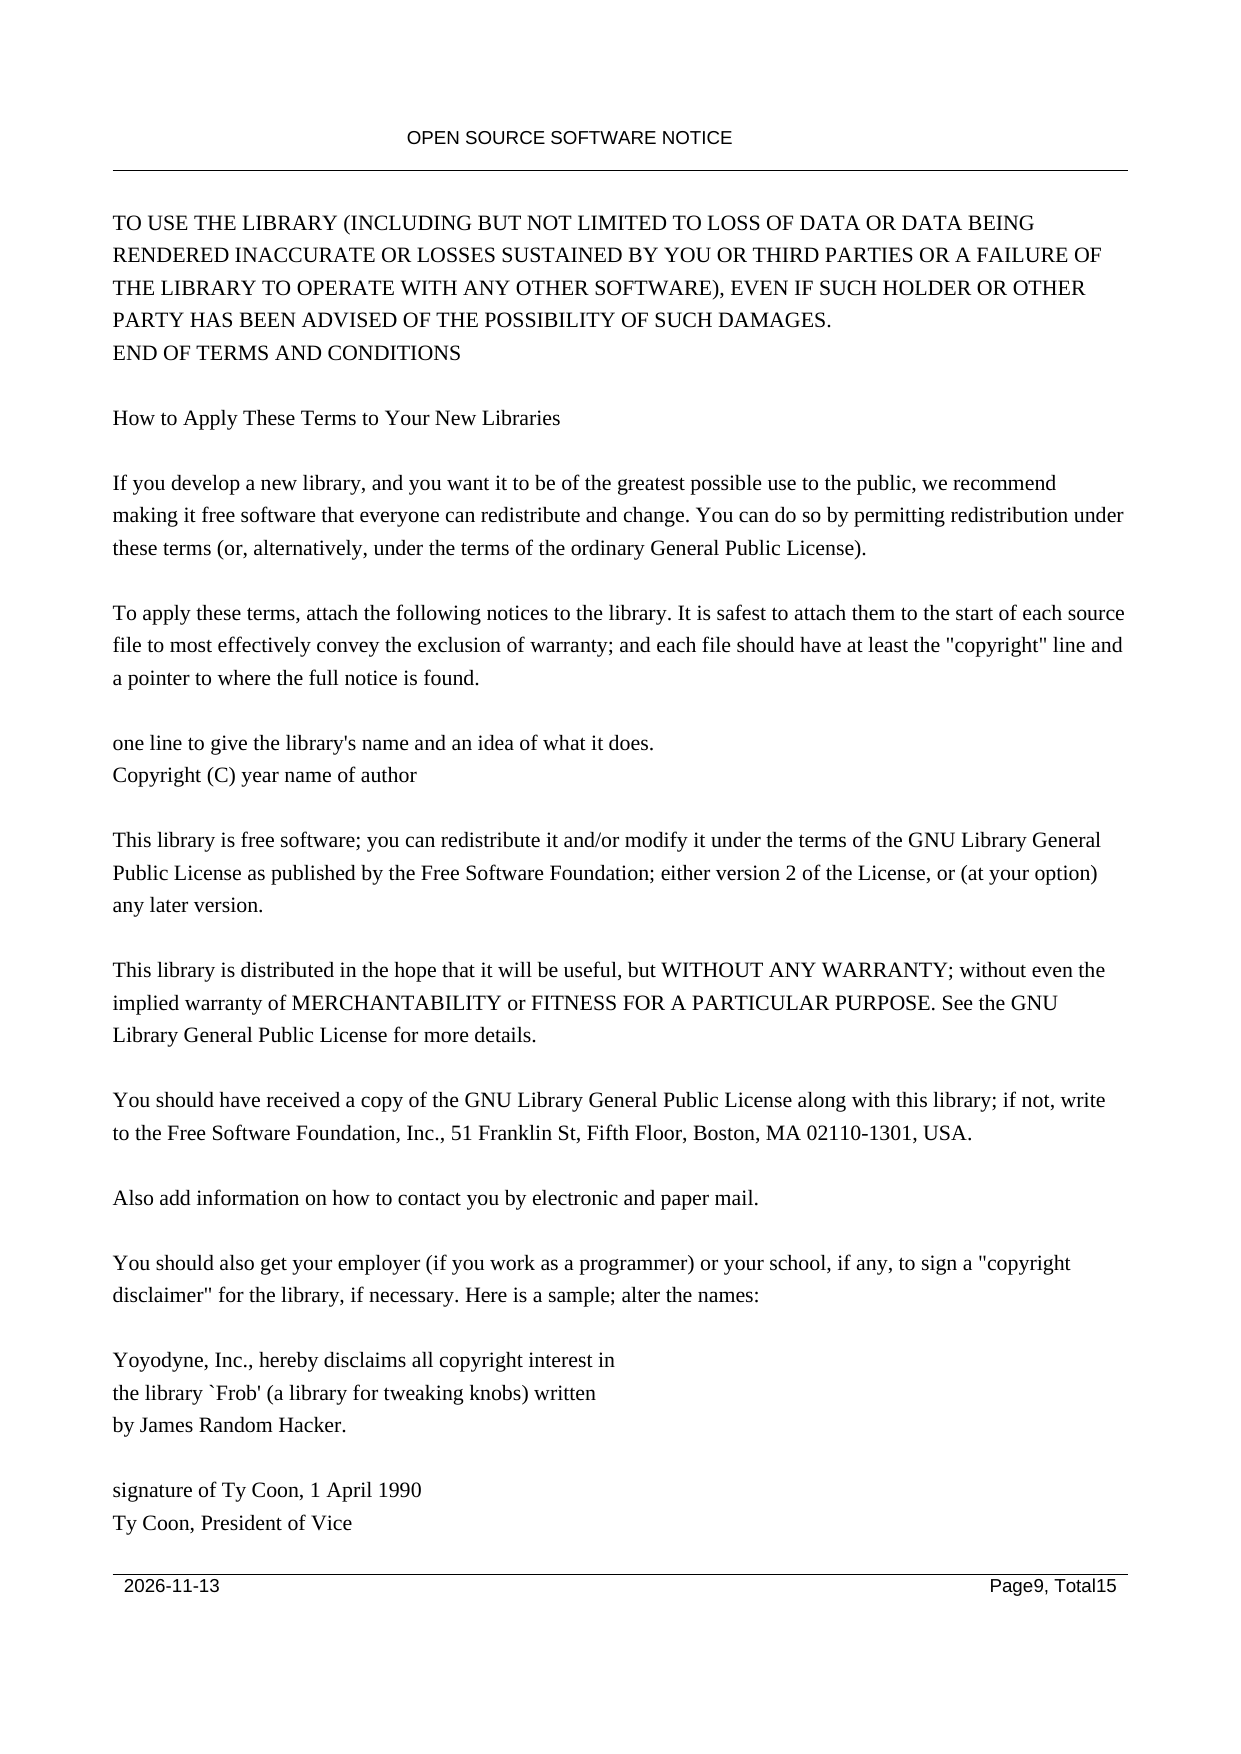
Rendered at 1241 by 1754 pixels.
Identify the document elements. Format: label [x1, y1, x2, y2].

text [112, 206, 1128, 1539]
